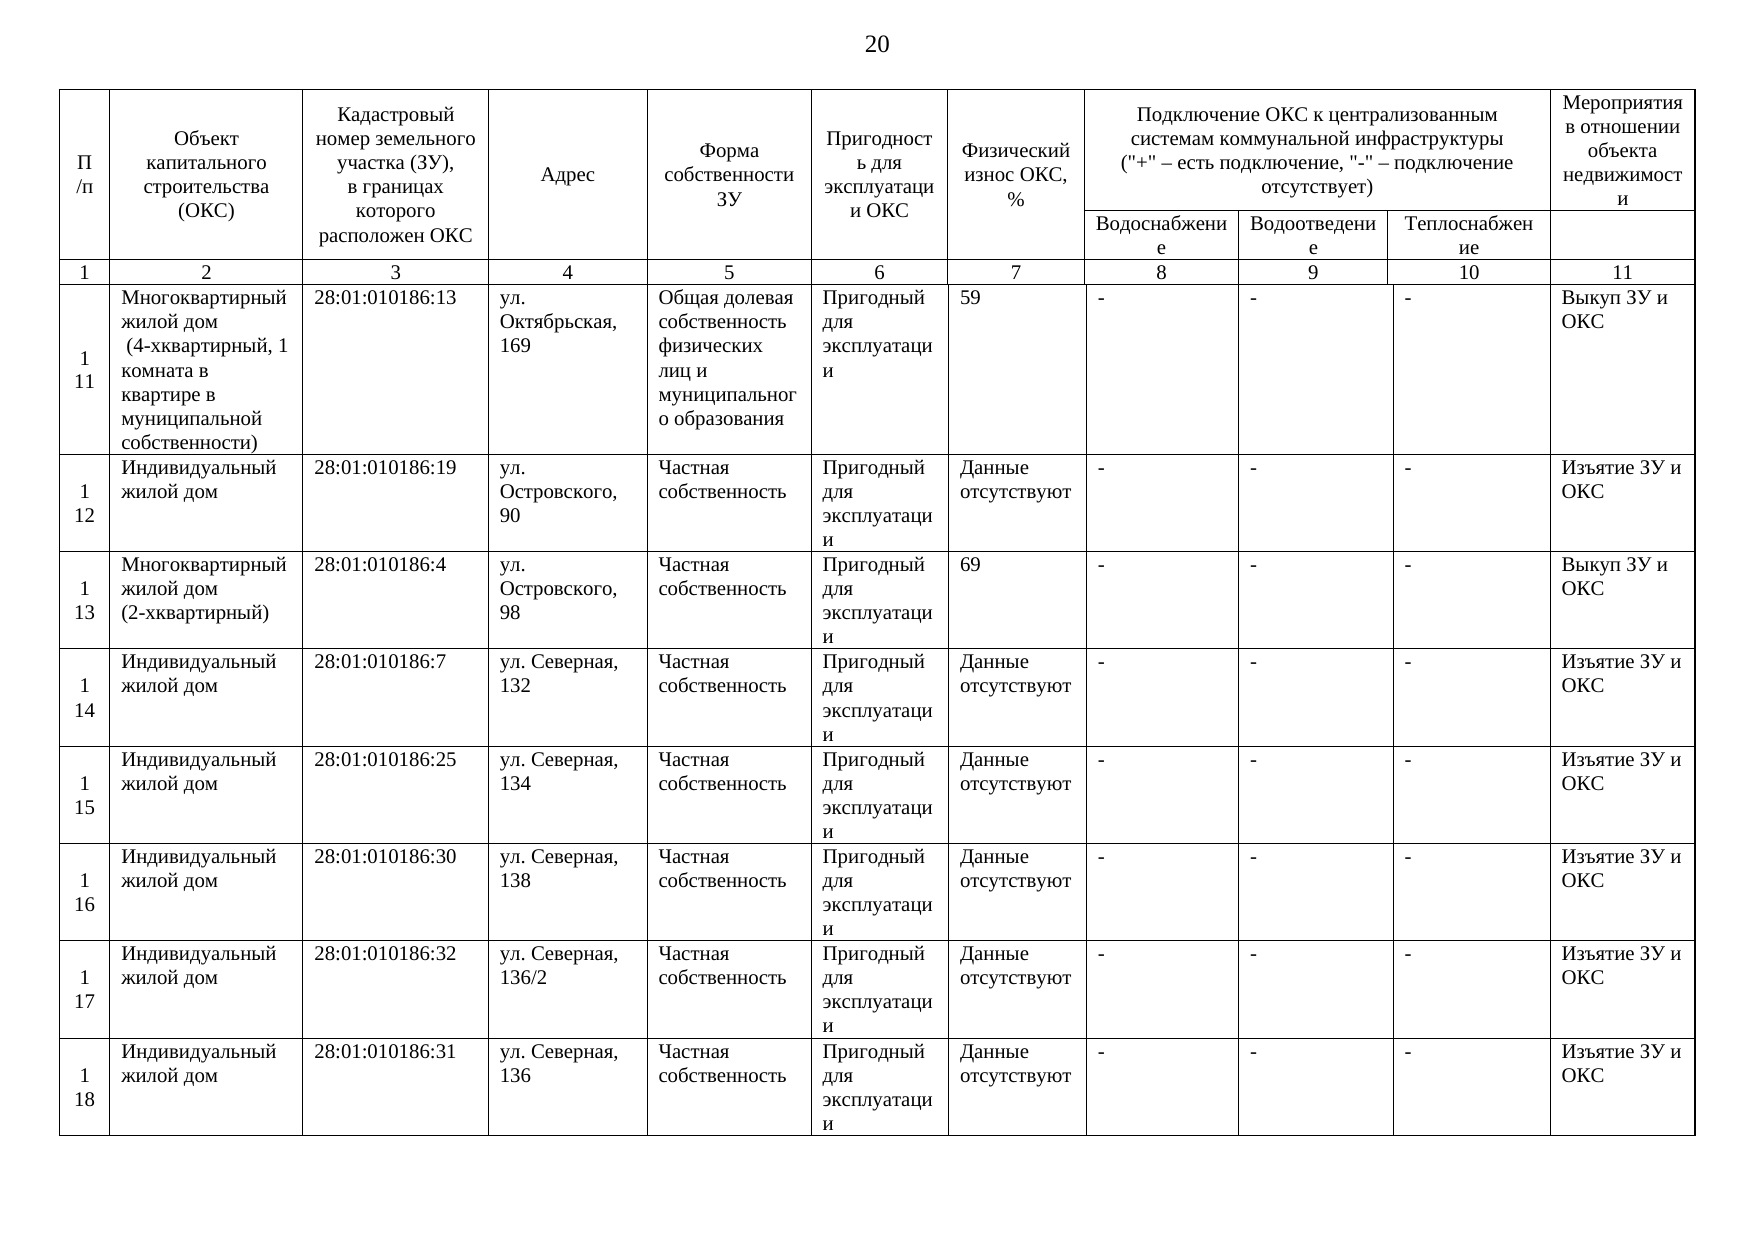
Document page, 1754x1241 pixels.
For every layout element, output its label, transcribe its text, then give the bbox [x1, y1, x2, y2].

table_cell Пригодный для эксплуатации [812, 285, 948, 454]
table_cell Индивидуальный жилой дом [110, 941, 302, 1037]
table_cell - [1087, 1039, 1238, 1135]
table_cell Частная собственность [648, 552, 811, 648]
table_cell Пригодный для эксплуатации [812, 1039, 948, 1135]
table_header Физический износ ОКС, % [948, 90, 1084, 259]
table_cell - [1239, 455, 1393, 551]
table_cell Изъятие ЗУ и ОКС [1551, 844, 1694, 940]
table_cell Многоквартирный жилой дом (4-хквартирный, 1 комната в квартире в муниципальной собственности) [110, 285, 302, 454]
table_cell Изъятие ЗУ и ОКС [1551, 1039, 1694, 1135]
table_cell 11 [1551, 260, 1694, 284]
table_cell Данные отсутствуют [949, 844, 1086, 940]
table_header Кадастровый номер земельного участка (ЗУ), в границах которого расположен ОКС [303, 90, 488, 259]
table_cell - [1239, 941, 1393, 1037]
table_cell 28:01:010186:25 [303, 747, 488, 843]
table_header П /п [60, 90, 109, 259]
table_cell - [1087, 285, 1238, 454]
table_cell Пригодный для эксплуатации [812, 941, 948, 1037]
table_cell 1 [60, 260, 109, 284]
table_cell ул. Северная, 132 [489, 649, 647, 746]
table_cell - [1087, 941, 1238, 1037]
table_cell Индивидуальный жилой дом [110, 1039, 302, 1135]
table_cell - [1239, 844, 1393, 940]
table_cell Теплоснабжение [1388, 211, 1550, 259]
table_cell 113 [60, 552, 109, 648]
table_cell Индивидуальный жилой дом [110, 649, 302, 746]
table_cell Данные отсутствуют [949, 747, 1086, 843]
table_cell Данные отсутствуют [949, 649, 1086, 746]
table_cell - [1239, 285, 1393, 454]
table_header Пригодность для эксплуатации ОКС [812, 90, 947, 259]
table_cell - [1239, 747, 1393, 843]
table_cell ул. Северная, 134 [489, 747, 647, 843]
table_cell 9 [1239, 260, 1387, 284]
table_cell 2 [110, 260, 302, 284]
table_cell ул. Октябрьская, 169 [489, 285, 647, 454]
table_cell 28:01:010186:13 [303, 285, 488, 454]
table_cell Частная собственность [648, 455, 811, 551]
table_cell - [1087, 844, 1238, 940]
table_cell - [1394, 1039, 1550, 1135]
table_cell - [1394, 844, 1550, 940]
table_cell Изъятие ЗУ и ОКС [1551, 941, 1694, 1037]
table_cell Индивидуальный жилой дом [110, 455, 302, 551]
table_cell Многоквартирный жилой дом (2-хквартирный) [110, 552, 302, 648]
table_cell 10 [1388, 260, 1550, 284]
table_header Мероприятия в отношении объекта недвижимости [1551, 90, 1694, 210]
table_cell Изъятие ЗУ и ОКС [1551, 747, 1694, 843]
table_cell 28:01:010186:30 [303, 844, 488, 940]
table_cell Частная собственность [648, 941, 811, 1037]
table_cell - [1394, 285, 1550, 454]
table_cell - [1087, 649, 1238, 746]
table_cell ул. Северная, 138 [489, 844, 647, 940]
table_cell 28:01:010186:31 [303, 1039, 488, 1135]
table_cell 111 [60, 285, 109, 454]
table_cell Индивидуальный жилой дом [110, 747, 302, 843]
table_header Адрес [489, 90, 647, 259]
table_cell Индивидуальный жилой дом [110, 844, 302, 940]
table_cell Пригодный для эксплуатации [812, 649, 948, 746]
table_cell 69 [949, 552, 1086, 648]
table_cell 7 [948, 260, 1084, 284]
table_cell 59 [949, 285, 1086, 454]
table_cell ул. Северная, 136/2 [489, 941, 647, 1037]
table_cell - [1394, 455, 1550, 551]
table_cell - [1394, 941, 1550, 1037]
table_header Форма собственности ЗУ [648, 90, 811, 259]
table_cell Пригодный для эксплуатации [812, 747, 948, 843]
table_cell 5 [648, 260, 811, 284]
table_cell - [1394, 747, 1550, 843]
table_cell - [1394, 649, 1550, 746]
table_cell Водоотведение [1239, 211, 1387, 259]
table_cell 116 [60, 844, 109, 940]
table_header Подключение ОКС к централизованным системам коммунальной инфраструктуры ("+" – есть подключение, "-" – подключение отсутствует) [1085, 90, 1550, 210]
table_cell 28:01:010186:7 [303, 649, 488, 746]
table_cell - [1239, 552, 1393, 648]
table_cell Частная собственность [648, 1039, 811, 1135]
table_cell Пригодный для эксплуатации [812, 552, 948, 648]
table_cell [1551, 211, 1694, 259]
table_cell Пригодный для эксплуатации [812, 844, 948, 940]
table_header Объект капитального строительства (ОКС) [110, 90, 302, 259]
table_cell 6 [812, 260, 947, 284]
table_cell ул. Северная, 136 [489, 1039, 647, 1135]
table_cell Выкуп ЗУ и ОКС [1551, 285, 1694, 454]
table_cell - [1087, 747, 1238, 843]
table_cell 112 [60, 455, 109, 551]
table_cell 114 [60, 649, 109, 746]
table_cell 4 [489, 260, 647, 284]
table_cell Изъятие ЗУ и ОКС [1551, 455, 1694, 551]
table_cell Частная собственность [648, 747, 811, 843]
table_cell 3 [303, 260, 488, 284]
table_cell Водоснабжение [1085, 211, 1238, 259]
table_cell Выкуп ЗУ и ОКС [1551, 552, 1694, 648]
table_cell - [1394, 552, 1550, 648]
table_cell - [1239, 649, 1393, 746]
table_cell 8 [1085, 260, 1238, 284]
table_cell Общая долевая собственность физических лиц и муниципального образования [648, 285, 811, 454]
table_cell Частная собственность [648, 649, 811, 746]
table_cell 28:01:010186:32 [303, 941, 488, 1037]
table_cell 118 [60, 1039, 109, 1135]
table_cell 28:01:010186:4 [303, 552, 488, 648]
table_cell 115 [60, 747, 109, 843]
table_cell Пригодный для эксплуатации [812, 455, 948, 551]
table_cell Частная собственность [648, 844, 811, 940]
table_cell 117 [60, 941, 109, 1037]
table_cell Данные отсутствуют [949, 1039, 1086, 1135]
table_cell Изъятие ЗУ и ОКС [1551, 649, 1694, 746]
table_cell 28:01:010186:19 [303, 455, 488, 551]
table_cell - [1239, 1039, 1393, 1135]
table_cell ул. Островского, 90 [489, 455, 647, 551]
table_cell Данные отсутствуют [949, 455, 1086, 551]
table_cell - [1087, 455, 1238, 551]
table_cell - [1087, 552, 1238, 648]
table_cell ул. Островского, 98 [489, 552, 647, 648]
table_cell Данные отсутствуют [949, 941, 1086, 1037]
